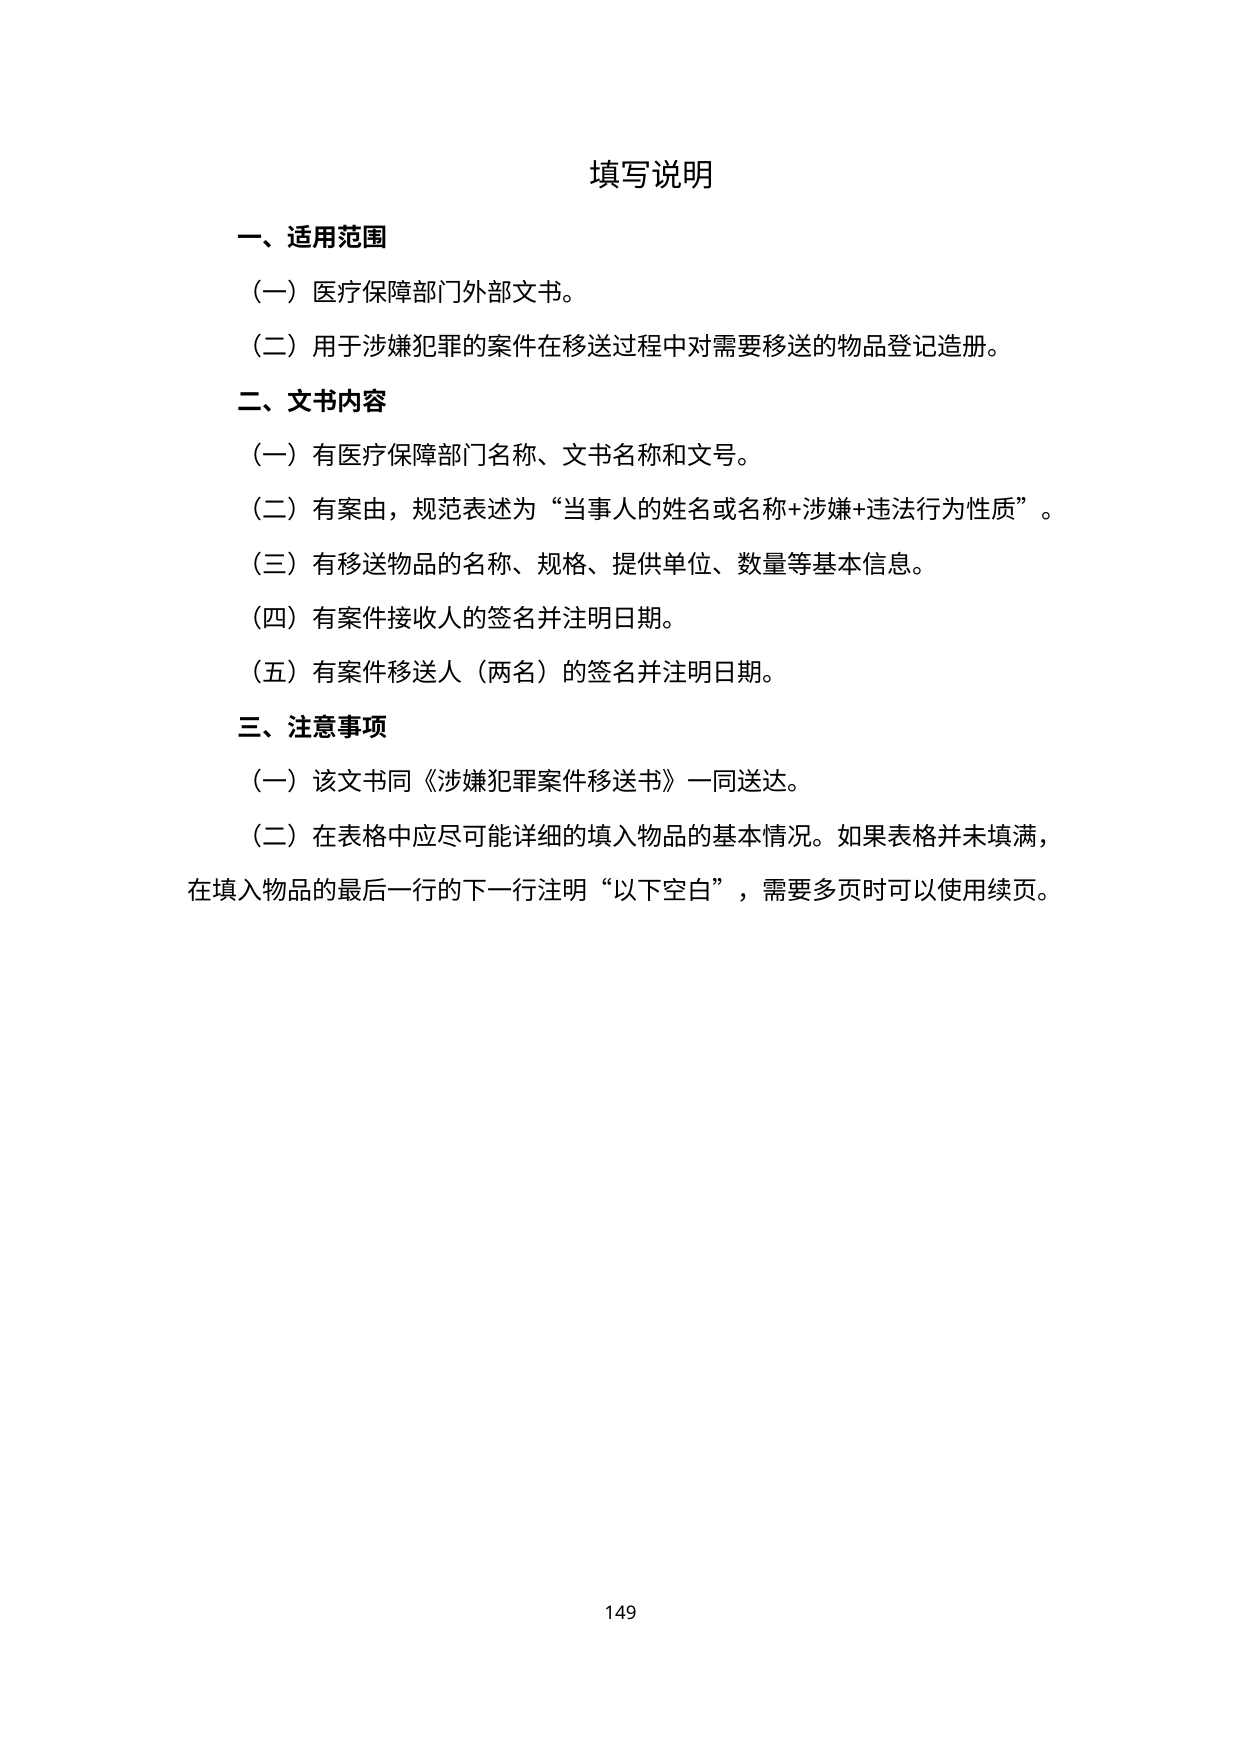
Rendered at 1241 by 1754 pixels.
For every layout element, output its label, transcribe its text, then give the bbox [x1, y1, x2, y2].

text （一）医疗保障部门外部文书。 [187, 272, 1053, 308]
text 三、注意事项 [187, 707, 1053, 743]
text 填写说明 [187, 150, 1053, 195]
text （四）有案件接收人的签名并注明日期。 [187, 598, 1053, 635]
text （五）有案件移送人（两名）的签名并注明日期。 [187, 653, 1053, 689]
text 二、文书内容 [187, 381, 1053, 417]
text （二）用于涉嫌犯罪的案件在移送过程中对需要移送的物品登记造册。 [187, 327, 1053, 363]
text （三）有移送物品的名称、规格、提供单位、数量等基本信息。 [187, 544, 1053, 580]
text 一、适用范围 [187, 218, 1053, 254]
text （一）有医疗保障部门名称、文书名称和文号。 [187, 435, 1053, 472]
text （一）该文书同《涉嫌犯罪案件移送书》一同送达。 [187, 762, 1053, 798]
text （二）有案由，规范表述为“当事人的姓名或名称+涉嫌+违法行为性质”。 [187, 490, 1053, 526]
text （二）在表格中应尽可能详细的填入物品的基本情况。如果表格并未填满，在填入物品的最后一行的下一行注明“以下空白”，需要多页时可以使用续页。 [187, 816, 1053, 907]
